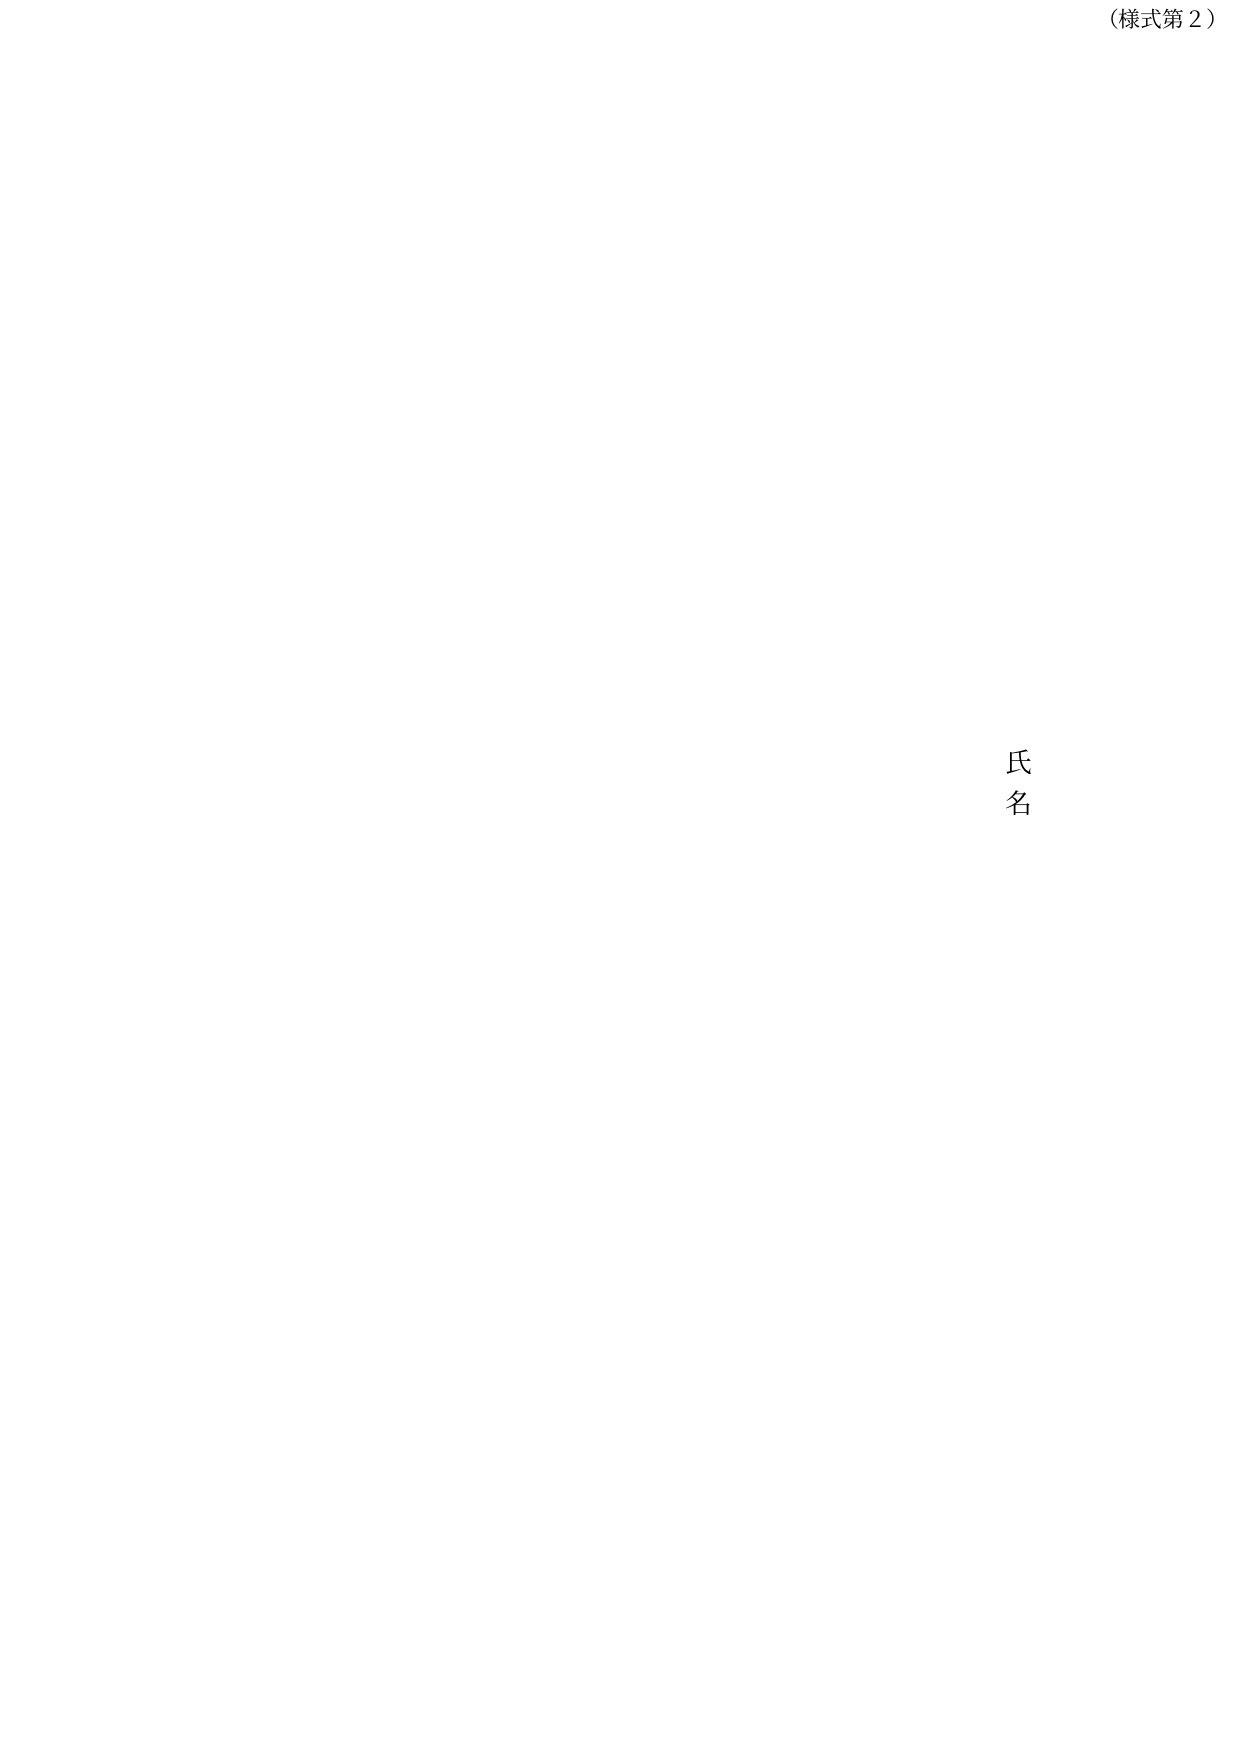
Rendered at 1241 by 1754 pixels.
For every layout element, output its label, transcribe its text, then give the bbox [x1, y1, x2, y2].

text 氏 名 [981, 207, 1057, 1577]
